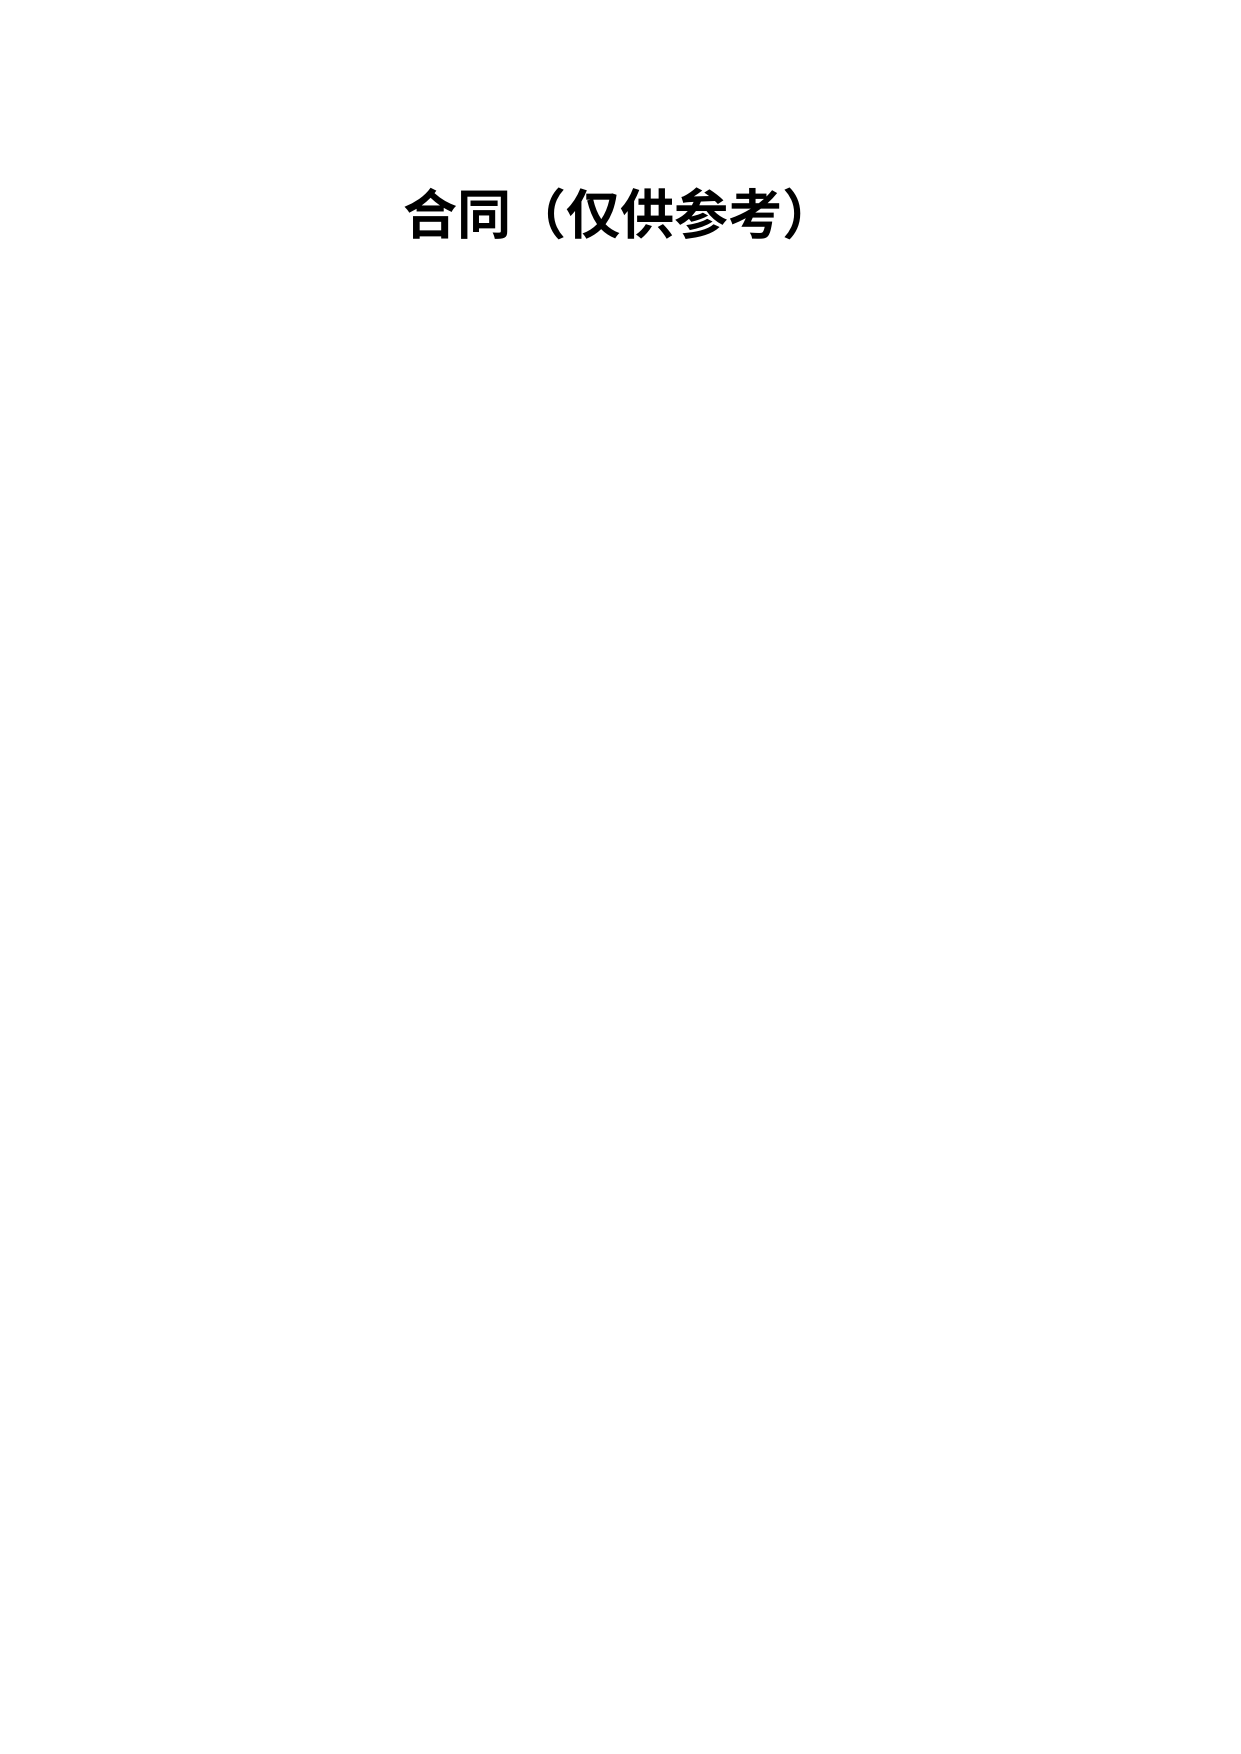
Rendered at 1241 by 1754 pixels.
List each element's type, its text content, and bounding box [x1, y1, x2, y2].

text 合同（仅供参考） [187, 162, 1053, 259]
